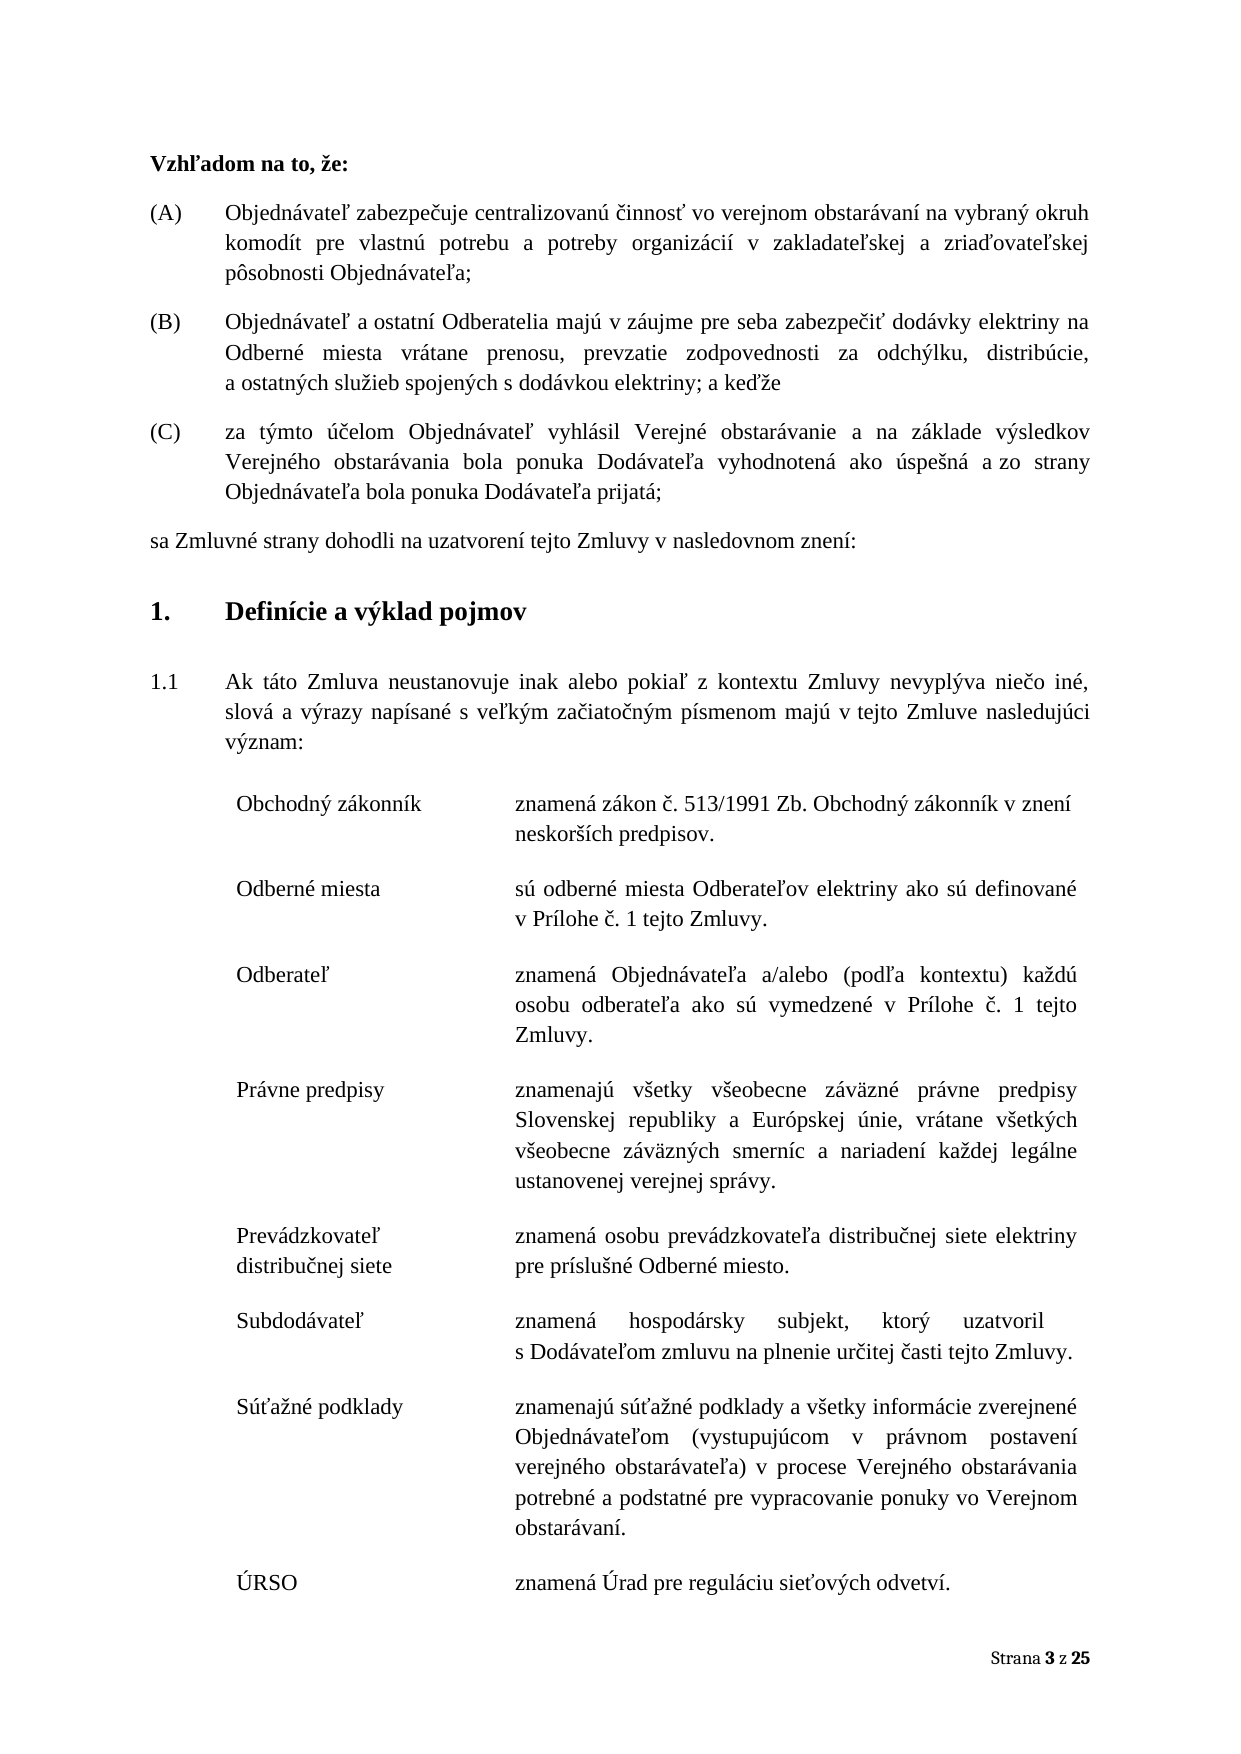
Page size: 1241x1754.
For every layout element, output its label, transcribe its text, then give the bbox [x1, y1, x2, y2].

subtitle Ak táto Zmluva neustanovuje inak alebo pokiaľ z kontextu Zmluvy nevyplýva niečo iné, slová a výrazy napísané s veľkým začiatočným písmenom majú v tejto Zmluve nasledujúci význam: [150, 668, 1090, 755]
text Objednávateľ a ostatní Odberatelia majú v záujme pre seba zabezpečiť dodávky elektriny na Odberné miesta vrátane prenosu, prevzatie zodpovednosti za odchýlku, distribúcie, a ostatných služieb spojených s dodávkou elektriny; a keďže [150, 308, 1090, 395]
table_cell znamenajú všetky všeobecne záväzné právne predpisy Slovenskej republiky a Európskej únie, vrátane všetkých všeobecne záväzných smerníc a nariadení každej legálne ustanovenej verejnej správy. [504, 1064, 1089, 1210]
table_cell znamená osobu prevádzkovateľa distribučnej siete elektriny pre príslušné Odberné miesto. [504, 1210, 1089, 1295]
table_cell znamená hospodársky subjekt, ktorý uzatvoril s Dodávateľom zmluvu na plnenie určitej časti tejto Zmluvy. [504, 1295, 1089, 1381]
list sa Zmluvné strany dohodli na uzatvorení tejto Zmluvy v nasledovnom znení: [150, 527, 1090, 553]
table_cell Prevádzkovateľ distribučnej siete [225, 1210, 504, 1295]
text za týmto účelom Objednávateľ vyhlásil Verejné obstarávanie a na základe výsledkov Verejného obstarávania bola ponuka Dodávateľa vyhodnotená ako úspešná a zo strany Objednávateľa bola ponuka Dodávateľa prijatá; [150, 418, 1090, 504]
table_cell Odberné miesta [225, 863, 504, 948]
table_cell znamenajú súťažné podklady a všetky informácie zverejnené Objednávateľom (vystupujúcom v právnom postavení verejného obstarávateľa) v procese Verejného obstarávania potrebné a podstatné pre vypracovanie ponuky vo Verejnom obstarávaní. [504, 1381, 1089, 1557]
table_cell Subdodávateľ [225, 1295, 504, 1381]
table_cell znamená Objednávateľa a/alebo (podľa kontextu) každú osobu odberateľa ako sú vymedzené v Prílohe č. 1 tejto Zmluvy. [504, 948, 1089, 1064]
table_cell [504, 1557, 1089, 1595]
subtitle Definície a výklad pojmov [150, 595, 1090, 626]
table_header znamená zákon č. 513/1991 Zb. Obchodný zákonník v znení neskorších predpisov. [504, 778, 1089, 863]
table_cell Odberateľ [225, 948, 504, 1064]
table_header Obchodný zákonník [225, 778, 504, 863]
table_cell ÚRSO [225, 1557, 504, 1595]
table_cell Právne predpisy [225, 1064, 504, 1210]
text Objednávateľ zabezpečuje centralizovanú činnosť vo verejnom obstarávaní na vybraný okruh komodít pre vlastnú potrebu a potreby organizácií v zakladateľskej a zriaďovateľskej pôsobnosti Objednávateľa; [150, 199, 1090, 286]
table_cell sú odberné miesta Odberateľov elektriny ako sú definované v Prílohe č. 1 tejto Zmluvy. [504, 863, 1089, 948]
table_cell Súťažné podklady [225, 1381, 504, 1557]
text Vzhľadom na to, že: [150, 150, 1090, 176]
